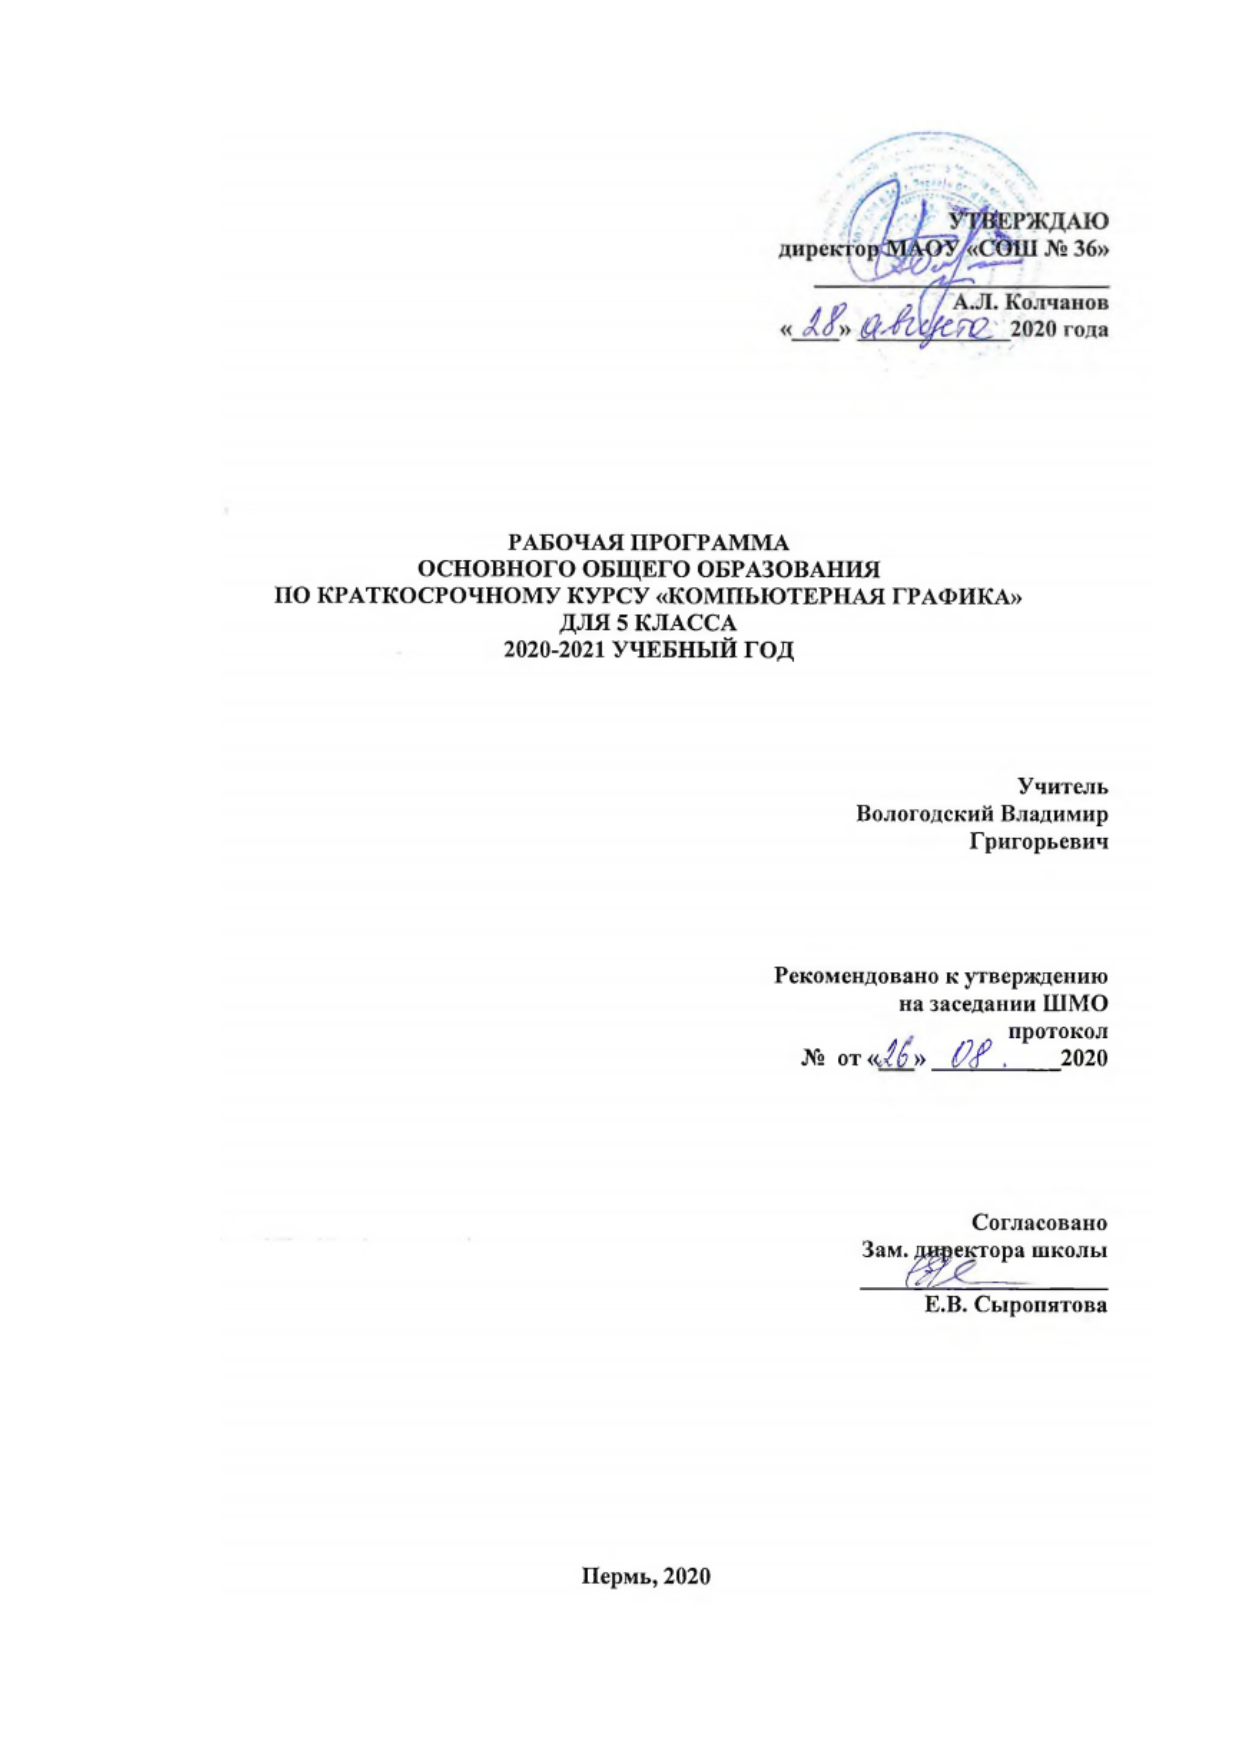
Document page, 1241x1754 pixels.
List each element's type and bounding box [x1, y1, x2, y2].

picture [220, 118, 1152, 1611]
